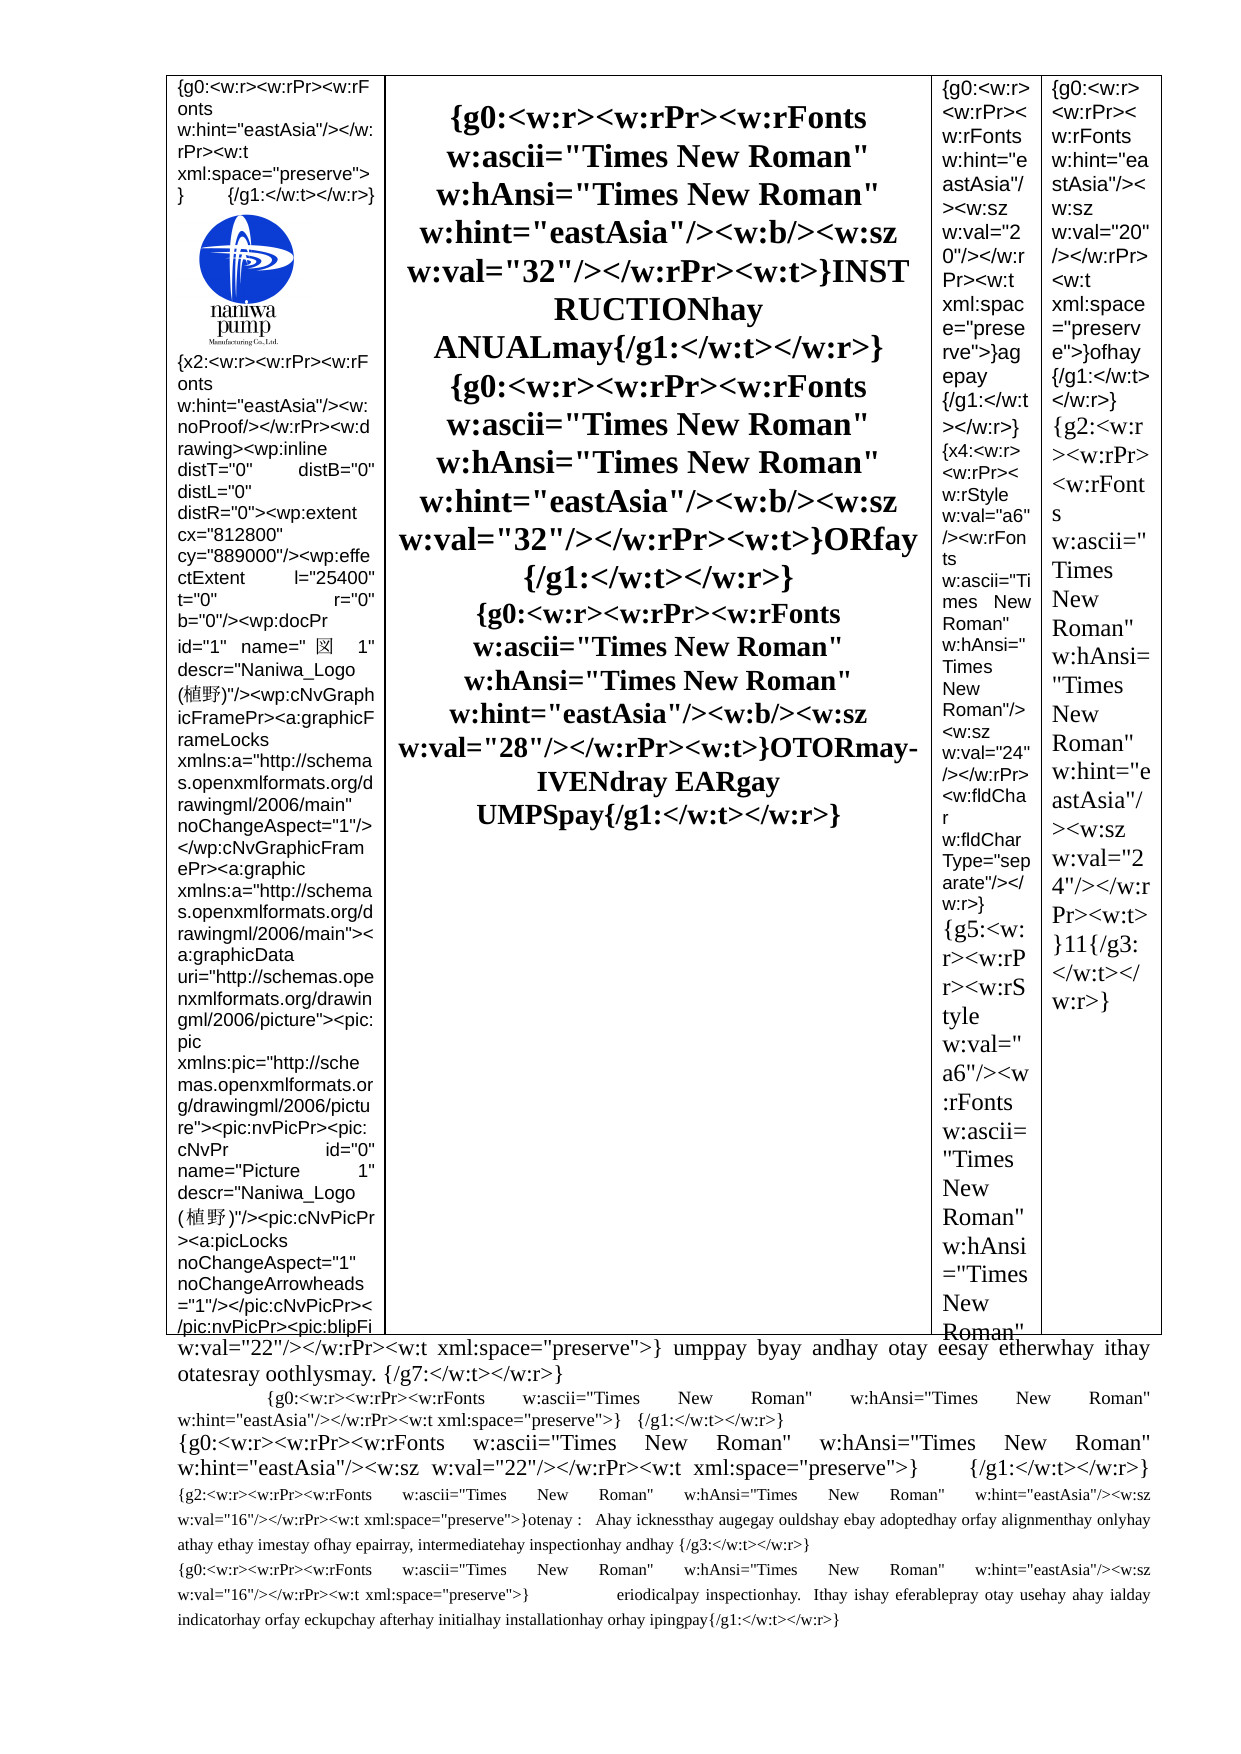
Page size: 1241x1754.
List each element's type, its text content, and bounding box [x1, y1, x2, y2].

picture [177, 205, 311, 352]
text {g0:<w:r><w:rPr><w:rFonts w:ascii="Times New Roman" w:hAnsi="Times New Roman" w:hint="eastAsia"/><w:sz w:val="16"/></w:rPr><w:t xml:space="preserve">} eriodicalpay inspectionhay. Ithay ishay eferablepray otay usehay ahay ialday indicatorhay orfay eckupchay afterhay initialhay installationhay orhay ipingpay{/g1:</w:t></w:r>} [177, 1555, 1152, 1630]
text {g0:<w:r><w:rPr><w:rFonts w:ascii="Times New Roman" w:hAnsi="Times New Roman" w:hint="eastAsia"/><w:sz w:val="22"/></w:rPr><w:t>}fay.{/g1:</w:t></w:r>} {g2:<w:r><w:rPr><w:rFonts w:ascii="Times New Roman" w:hAnsi="Times New Roman" w:hint="eastAsia"/><w:sz w:val="22"/></w:rPr><w:tab/><w:t xml:space="preserve">}otateray {/g3:</w:t></w:r>}{g4:<w:r><w:rPr><w:rFonts w:ascii="Times New Roman" w:hAnsi="Times New Roman"/><w:sz w:val="22"/></w:rPr><w:t>}ethay{/g5:</w:t></w:r>}{g6:<w:r><w:rPr><w:rFonts w:ascii="Times New Roman" w:hAnsi="Times New Roman" w:hint="eastAsia"/><w:sz w:val="22"/></w:rPr><w:t xml:space="preserve">} umppay byay andhay otay eesay etherwhay ithay otatesray oothlysmay. {/g7:</w:t></w:r>} [177, 1335, 1152, 1387]
text {g0:<w:r><w:rPr><w:rFonts w:ascii="Times New Roman" w:hAnsi="Times New Roman" w:hint="eastAsia"/></w:rPr><w:t xml:space="preserve">} {/g1:</w:t></w:r>} [177, 1387, 1152, 1430]
text {g0:<w:r><w:rPr><w:rFonts w:ascii="Times New Roman" w:hAnsi="Times New Roman" w:hint="eastAsia"/><w:sz w:val="22"/></w:rPr><w:t xml:space="preserve">} {/g1:</w:t></w:r>}{g2:<w:r><w:rPr><w:rFonts w:ascii="Times New Roman" w:hAnsi="Times New Roman" w:hint="eastAsia"/><w:sz w:val="16"/></w:rPr><w:t xml:space="preserve">}otenay : Ahay icknessthay augegay ouldshay ebay adoptedhay orfay alignmenthay onlyhay athay ethay imestay ofhay epairray, intermediatehay inspectionhay andhay {/g3:</w:t></w:r>} [177, 1430, 1152, 1555]
